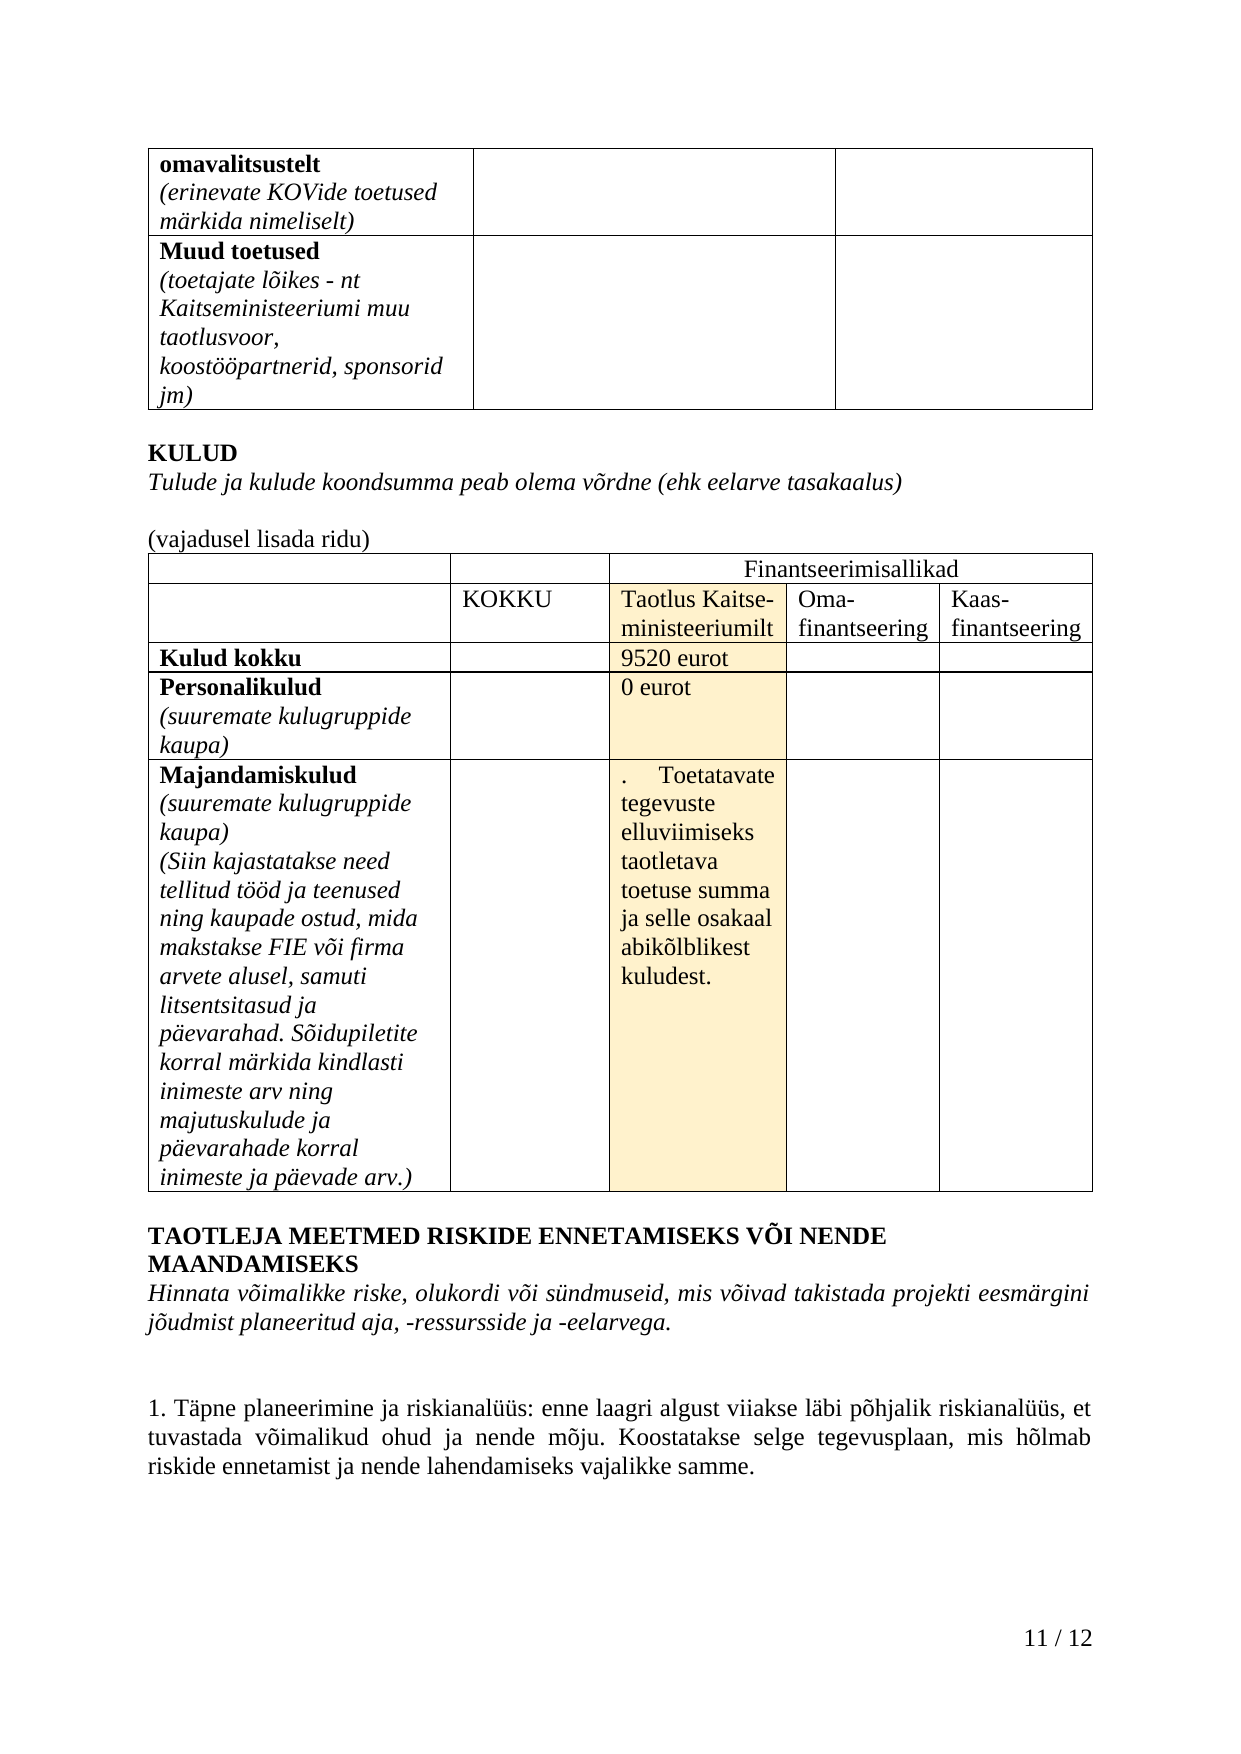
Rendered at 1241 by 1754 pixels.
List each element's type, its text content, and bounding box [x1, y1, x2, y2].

table_cell 0 eurot [610, 673, 786, 759]
table_header [149, 554, 450, 583]
table_cell KOKKU [451, 584, 609, 642]
table_cell [940, 760, 1092, 1191]
table_cell [474, 236, 835, 408]
table_cell Taotlus Kaitse-ministeeriumilt [610, 584, 786, 642]
table_cell . Toetatavate tegevuste elluviimiseks taotletava toetuse summa ja selle osakaal abikõlblikest kuludest. [610, 760, 786, 1191]
table_cell [787, 760, 939, 1191]
table_cell [836, 236, 1092, 408]
table_cell [940, 643, 1092, 671]
table_cell [474, 149, 835, 235]
text Tulude ja kulude koondsumma peab olema võrdne (ehk eelarve tasakaalus) [148, 467, 1093, 496]
text TAOTLEJA MEETMED RISKIDE ENNETAMISEKS VÕI NENDE MAANDAMISEKS [148, 1221, 1093, 1278]
table_header Finantseerimisallikad [610, 554, 1092, 583]
table_cell [940, 673, 1092, 759]
table_cell [451, 760, 609, 1191]
text (vajadusel lisada ridu) [148, 524, 1093, 553]
table_header [451, 554, 609, 583]
table_cell [451, 673, 609, 759]
table_cell Kulud kokku [149, 643, 450, 671]
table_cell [149, 149, 473, 235]
table_cell [787, 643, 939, 671]
text Hinnata võimalikke riske, olukordi või sündmuseid, mis võivad takistada projekti eesmärgini jõudmist planeeritud aja, -ressursside ja -eelarvega. [148, 1278, 1093, 1336]
table_cell Kaas-finantseering [940, 584, 1092, 642]
text 1. Täpne planeerimine ja riskianalüüs: enne laagri algust viiakse läbi põhjalik riskianalüüs, et tuvastada võimalikud ohud ja nende mõju. Koostatakse selge tegevusplaan, mis hõlmab riskide ennetamist ja nende lahendamiseks vajalikke samme. [148, 1393, 1093, 1479]
table_cell Oma-finantseering [787, 584, 939, 642]
table_cell Muud toetused (toetajate lõikes - nt Kaitseministeeriumi muu taotlusvoor, koostööpartnerid, sponsorid jm) [149, 236, 473, 408]
table_cell 9520 eurot [610, 643, 786, 671]
table_cell Personalikulud (suuremate kulugruppide kaupa) [149, 673, 450, 759]
table_cell [836, 149, 1092, 235]
table_cell [787, 673, 939, 759]
table_cell Majandamiskulud (suuremate kulugruppide kaupa) (Siin kajastatakse need tellitud tööd ja teenused ning kaupade ostud, mida makstakse FIE või firma arvete alusel, samuti litsentsitasud ja päevarahad. Sõidupiletite korral märkida kindlasti inimeste arv ning majutuskulude ja päevarahade korral inimeste ja päevade arv.) [149, 760, 450, 1191]
table_cell [451, 643, 609, 671]
text KULUD [148, 438, 1093, 467]
table_cell [149, 584, 450, 642]
